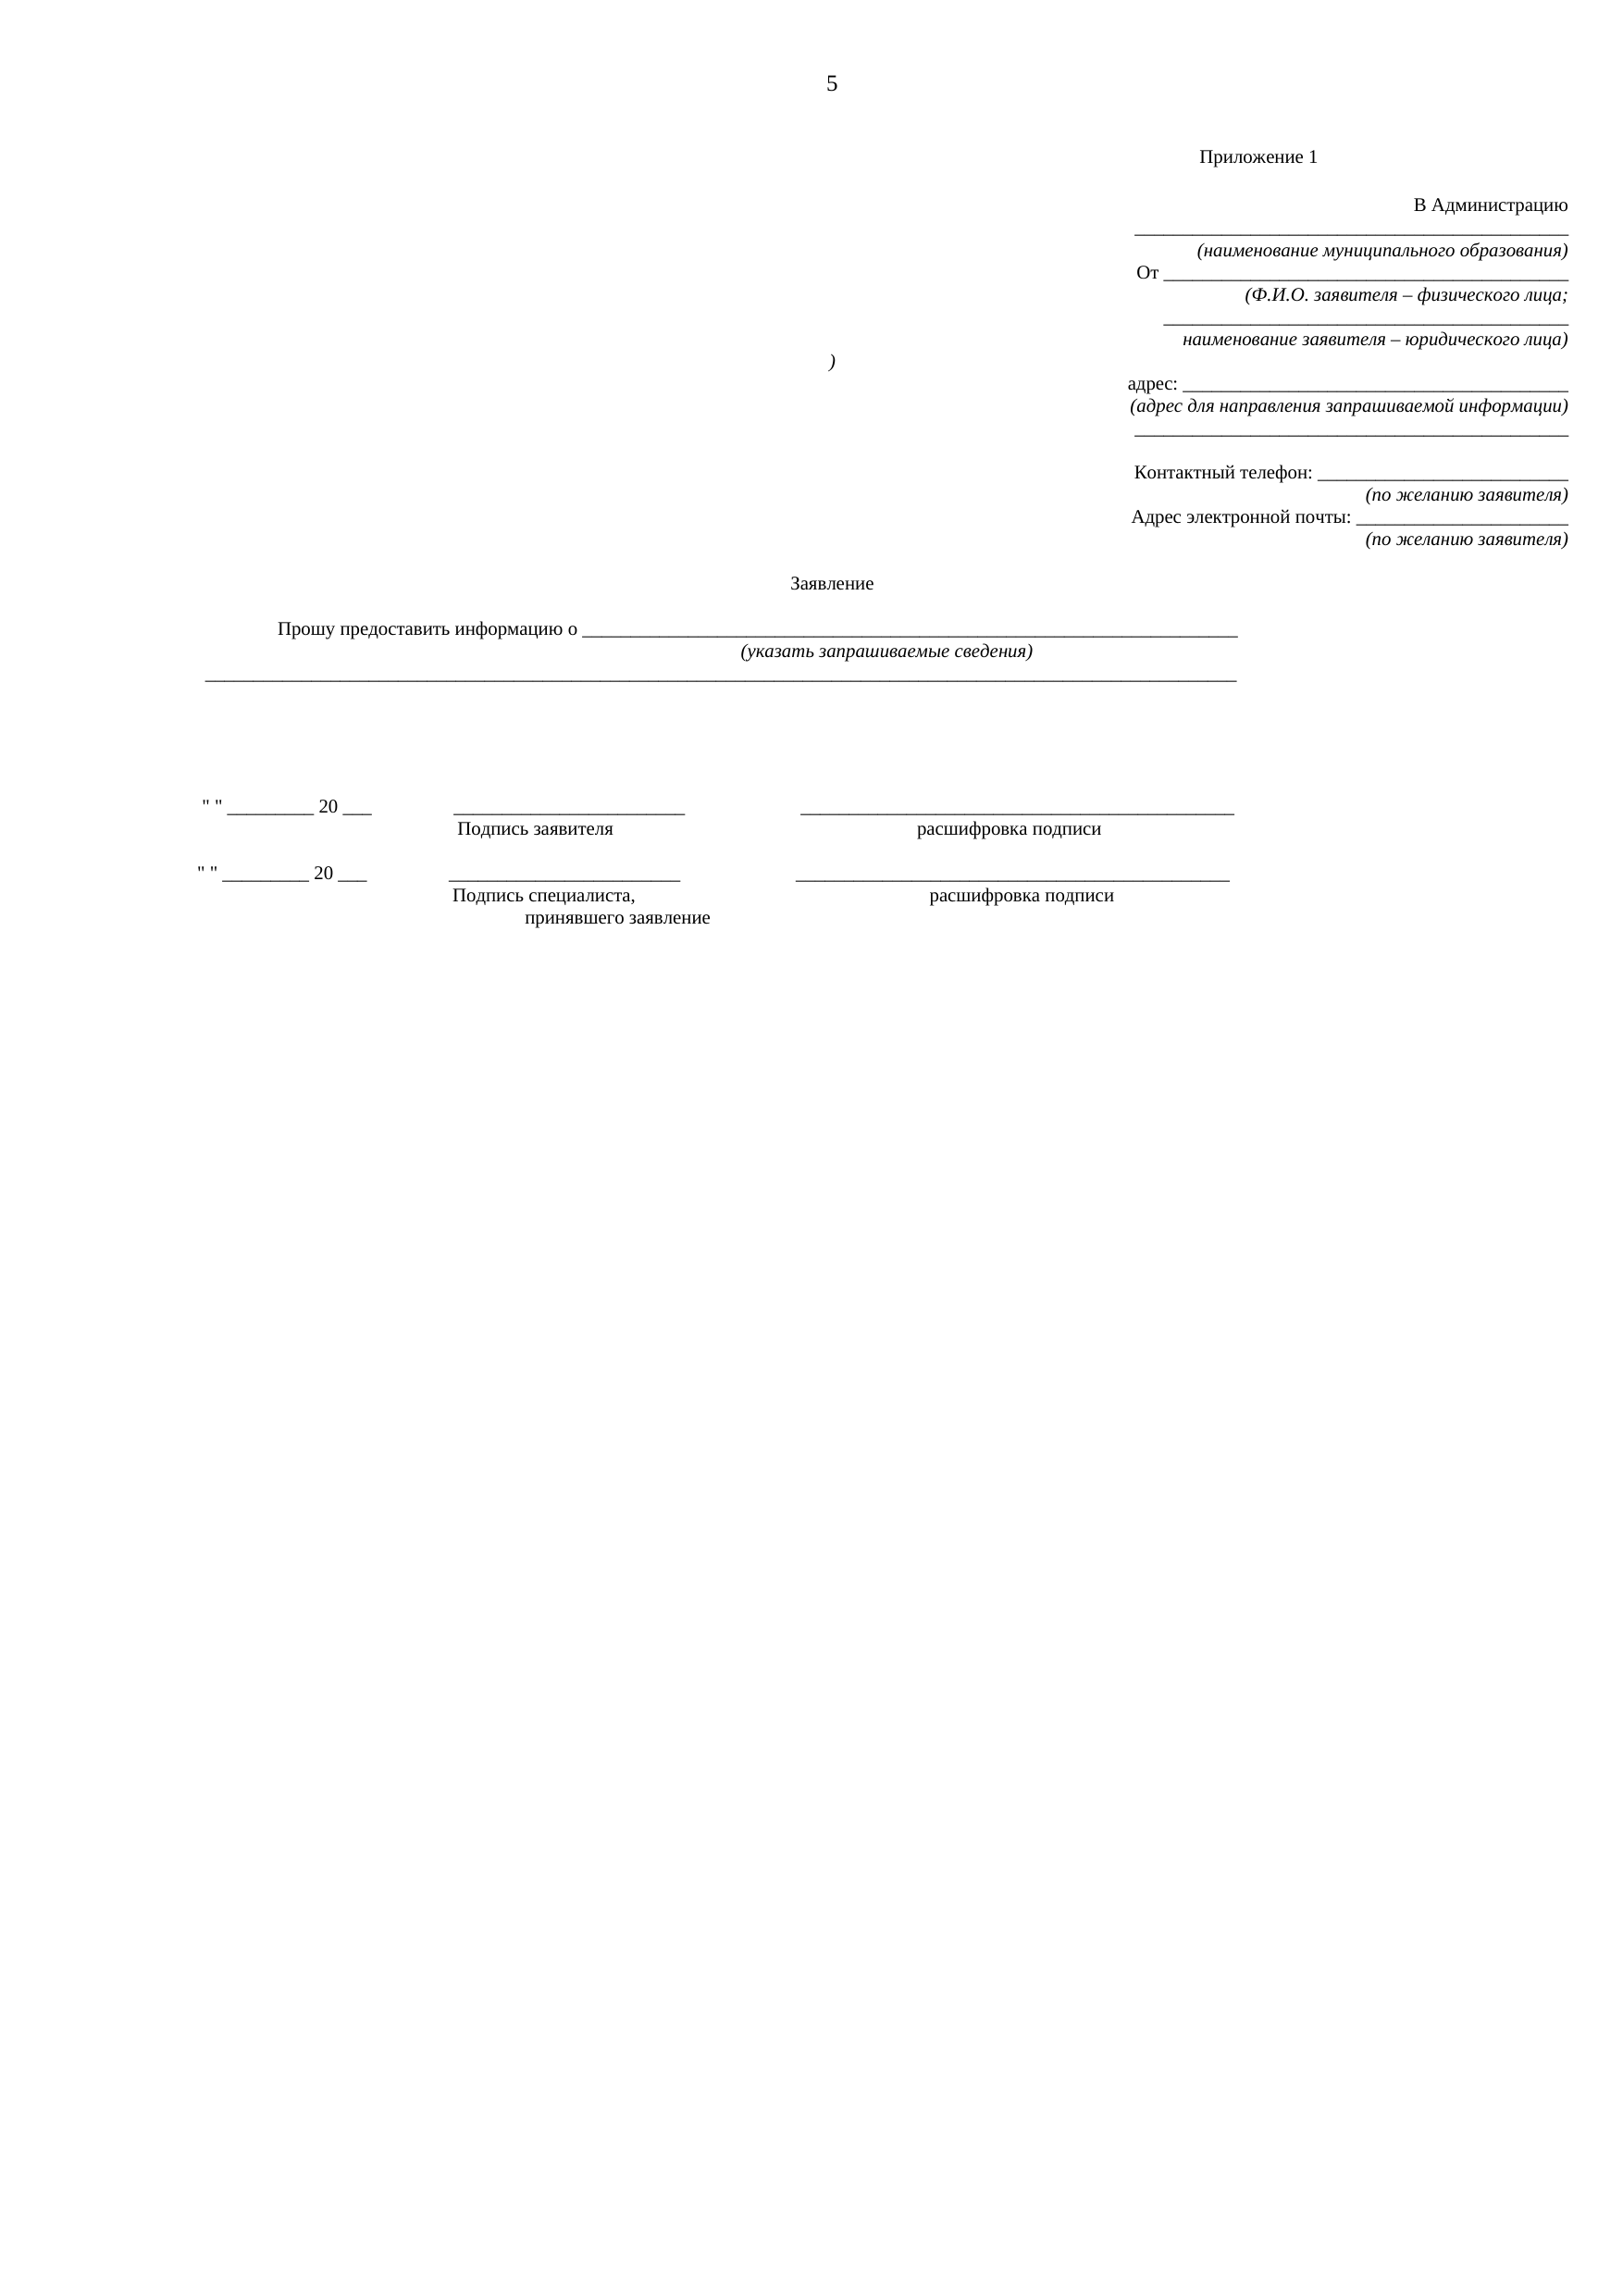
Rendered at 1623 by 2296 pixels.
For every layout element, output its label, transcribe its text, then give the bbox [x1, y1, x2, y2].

text " " _________ 20 ___ ________________________ _____________________________________________ [95, 862, 1568, 884]
text наименование заявителя – юридического лица) [95, 328, 1568, 350]
text В Администрацию [95, 193, 1568, 216]
text (по желанию заявителя) [95, 483, 1568, 505]
text Контактный телефон: __________________________ [95, 461, 1568, 483]
text (Ф.И.О. заявителя – физического лица; [95, 283, 1568, 305]
text ) [95, 350, 1568, 372]
text Приложение 1 [95, 145, 1568, 168]
text принявшего заявление [95, 906, 1568, 928]
text (указать запрашиваемые сведения) [95, 639, 1568, 662]
text (по желанию заявителя) [95, 527, 1568, 550]
text (адрес для направления запрашиваемой информации) [95, 394, 1568, 416]
text " " _________ 20 ___ ________________________ _____________________________________________ [95, 795, 1568, 817]
text От __________________________________________ [95, 261, 1568, 283]
text Заявление [95, 572, 1568, 594]
text Прошу предоставить информацию о ____________________________________________________________________ [95, 617, 1541, 639]
text (наименование муниципального образования) [95, 238, 1568, 261]
text __________________________________________ [95, 305, 1568, 328]
text ___________________________________________________________________________________________________________ [95, 662, 1568, 684]
text Подпись специалиста, расшифровка подписи [95, 884, 1568, 906]
text Адрес электронной почты: ______________________ [95, 505, 1568, 527]
text _____________________________________________ [95, 216, 1568, 238]
text _____________________________________________ [95, 416, 1568, 439]
text адрес: ________________________________________ [95, 372, 1568, 394]
text Подпись заявителя расшифровка подписи [95, 817, 1568, 839]
